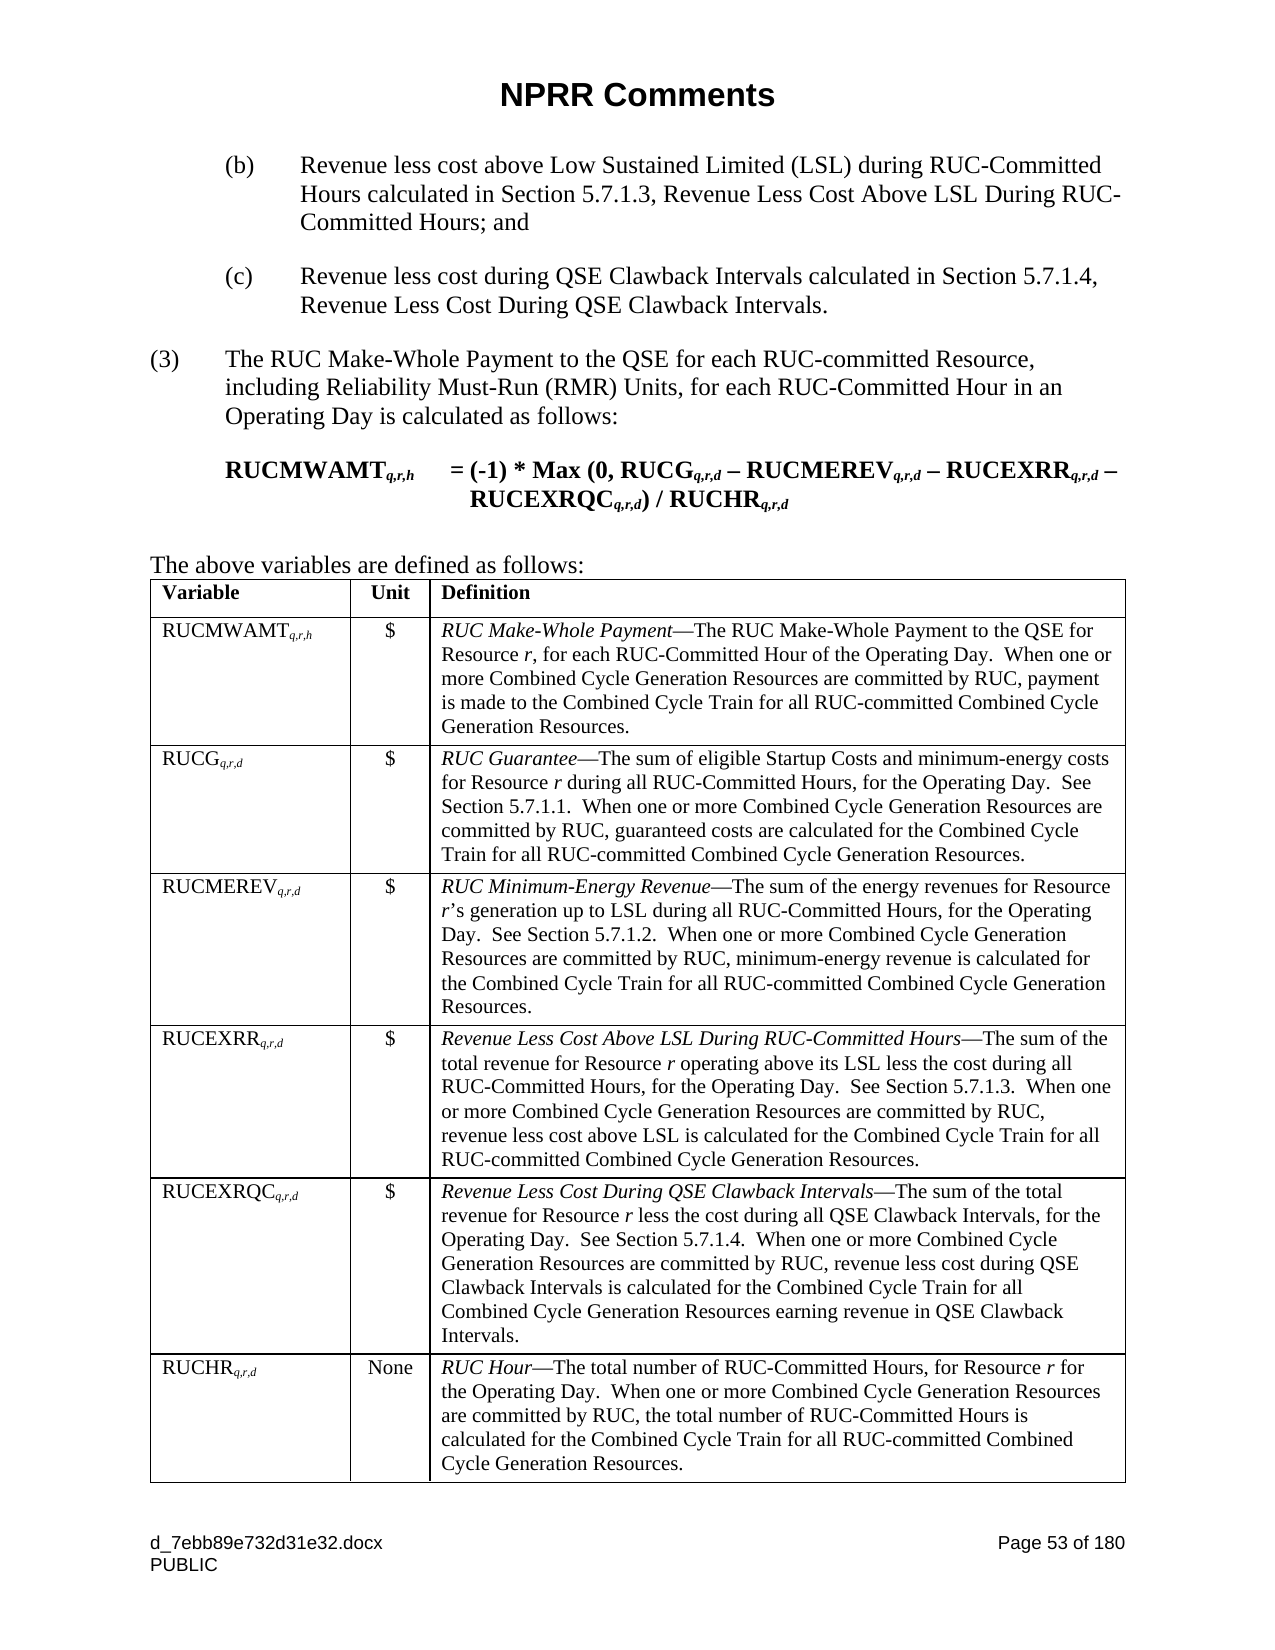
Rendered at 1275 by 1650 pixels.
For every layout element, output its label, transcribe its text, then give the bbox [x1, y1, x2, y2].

table_cell RUCHRq,r,d [151, 1355, 350, 1481]
table_cell $ [351, 618, 429, 744]
table_header Unit [351, 580, 429, 616]
table_cell $ [351, 1179, 429, 1353]
table_cell RUC Hour—The total number of RUC-Committed Hours, for Resource r for the Operating Day. When one or more Combined Cycle Generation Resources are committed by RUC, the total number of RUC-Committed Hours is calculated for the Combined Cycle Train for all RUC-committed Combined Cycle Generation Resources. [431, 1355, 1125, 1481]
text (c) Revenue less cost during QSE Clawback Intervals calculated in Section 5.7.1.4, Revenue Less Cost During QSE Clawback Intervals. [225, 261, 1125, 319]
table_cell RUCMWAMTq,r,h [151, 618, 350, 744]
text RUCMWAMTq,r,h = (-1) * Max (0, RUCGq,r,d – RUCMEREVq,r,d – RUCEXRRq,r,d – RUCEXRQCq,r,d) / RUCHRq,r,d [225, 455, 1125, 512]
table_cell RUCEXRQCq,r,d [151, 1179, 350, 1353]
table_cell RUC Make-Whole Payment—The RUC Make-Whole Payment to the QSE for Resource r, for each RUC-Committed Hour of the Operating Day. When one or more Combined Cycle Generation Resources are committed by RUC, payment is made to the Combined Cycle Train for all RUC-committed Combined Cycle Generation Resources. [431, 618, 1125, 744]
table_cell $ [351, 1026, 429, 1177]
text (3) The RUC Make-Whole Payment to the QSE for each RUC-committed Resource, including Reliability Must-Run (RMR) Units, for each RUC-Committed Hour in an Operating Day is calculated as follows: [150, 344, 1125, 430]
table_cell RUCEXRRq,r,d [151, 1026, 350, 1177]
table_cell RUC Guarantee—The sum of eligible Startup Costs and minimum-energy costs for Resource r during all RUC-Committed Hours, for the Operating Day. See Section 5.7.1.1. When one or more Combined Cycle Generation Resources are committed by RUC, guaranteed costs are calculated for the Combined Cycle Train for all RUC-committed Combined Cycle Generation Resources. [431, 746, 1125, 873]
table_cell Revenue Less Cost During QSE Clawback Intervals—The sum of the total revenue for Resource r less the cost during all QSE Clawback Intervals, for the Operating Day. See Section 5.7.1.4. When one or more Combined Cycle Generation Resources are committed by RUC, revenue less cost during QSE Clawback Intervals is calculated for the Combined Cycle Train for all Combined Cycle Generation Resources earning revenue in QSE Clawback Intervals. [431, 1179, 1125, 1353]
text The above variables are defined as follows: [150, 550, 1125, 579]
table_cell RUCGq,r,d [151, 746, 350, 873]
table_cell Revenue Less Cost Above LSL During RUC-Committed Hours—The sum of the total revenue for Resource r operating above its LSL less the cost during all RUC-Committed Hours, for the Operating Day. See Section 5.7.1.3. When one or more Combined Cycle Generation Resources are committed by RUC, revenue less cost above LSL is calculated for the Combined Cycle Train for all RUC-committed Combined Cycle Generation Resources. [431, 1026, 1125, 1177]
text (b) Revenue less cost above Low Sustained Limited (LSL) during RUC-Committed Hours calculated in Section 5.7.1.3, Revenue Less Cost Above LSL During RUC-Committed Hours; and [225, 150, 1125, 236]
table_cell RUC Minimum-Energy Revenue—The sum of the energy revenues for Resource r’s generation up to LSL during all RUC-Committed Hours, for the Operating Day. See Section 5.7.1.2. When one or more Combined Cycle Generation Resources are committed by RUC, minimum-energy revenue is calculated for the Combined Cycle Train for all RUC-committed Combined Cycle Generation Resources. [431, 874, 1125, 1025]
table_header Variable [151, 580, 350, 616]
table_header Definition [431, 580, 1125, 616]
table_cell None [351, 1355, 429, 1481]
table_cell RUCMEREVq,r,d [151, 874, 350, 1025]
table_cell $ [351, 874, 429, 1025]
table_cell $ [351, 746, 429, 873]
